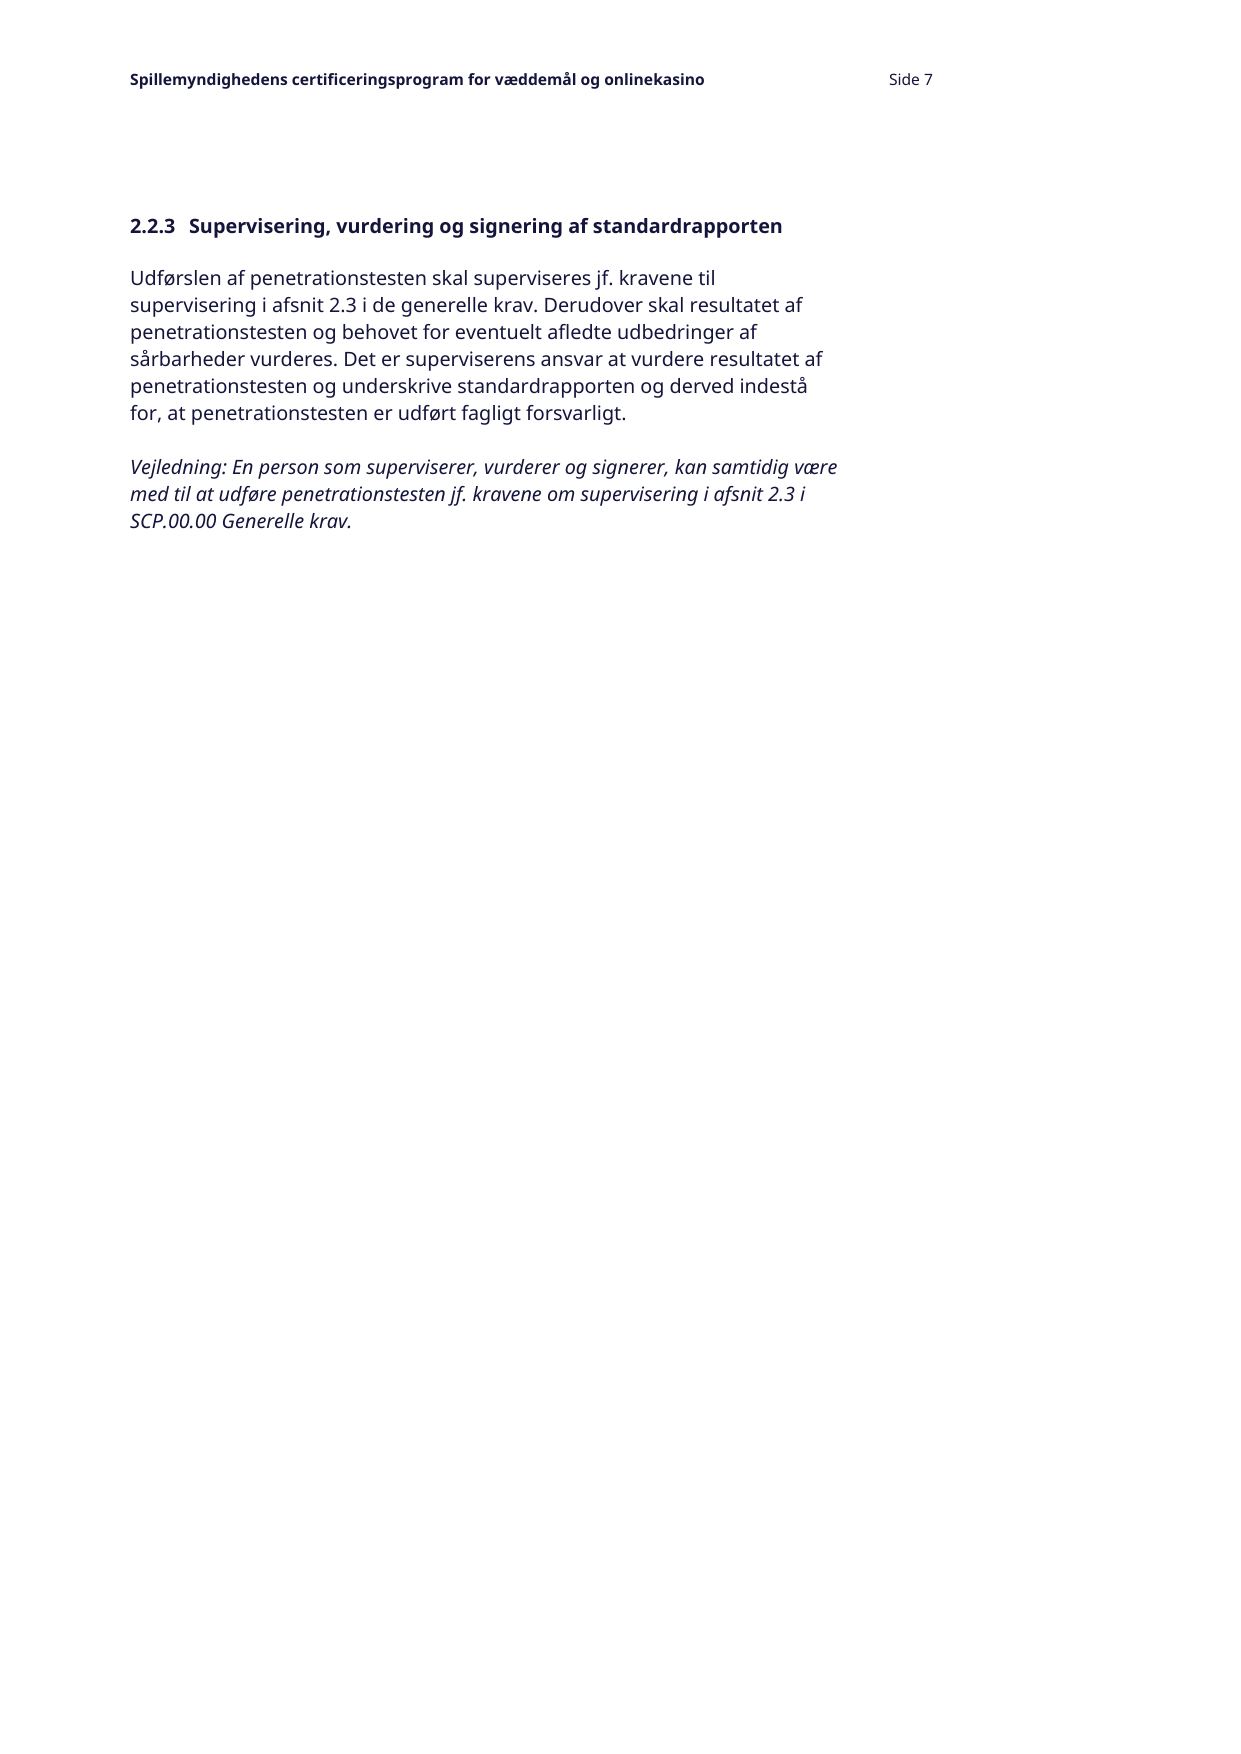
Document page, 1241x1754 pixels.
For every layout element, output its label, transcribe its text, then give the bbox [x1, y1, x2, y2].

text Vejledning: En person som superviserer, vurderer og signerer, kan samtidig være med til at udføre penetrationstesten jf. kravene om supervisering i afsnit 2.3 i SCP.00.00 Generelle krav. [130, 453, 842, 534]
subtitle Supervisering, vurdering og signering af standardrapporten [130, 213, 842, 239]
text Udførslen af penetrationstesten skal superviseres jf. kravene til supervisering i afsnit 2.3 i de generelle krav. Derudover skal resultatet af penetrationstesten og behovet for eventuelt afledte udbedringer af sårbarheder vurderes. Det er superviserens ansvar at vurdere resultatet af penetrationstesten og underskrive standardrapporten og derved indestå for, at penetrationstesten er udført fagligt forsvarligt. [130, 264, 842, 426]
